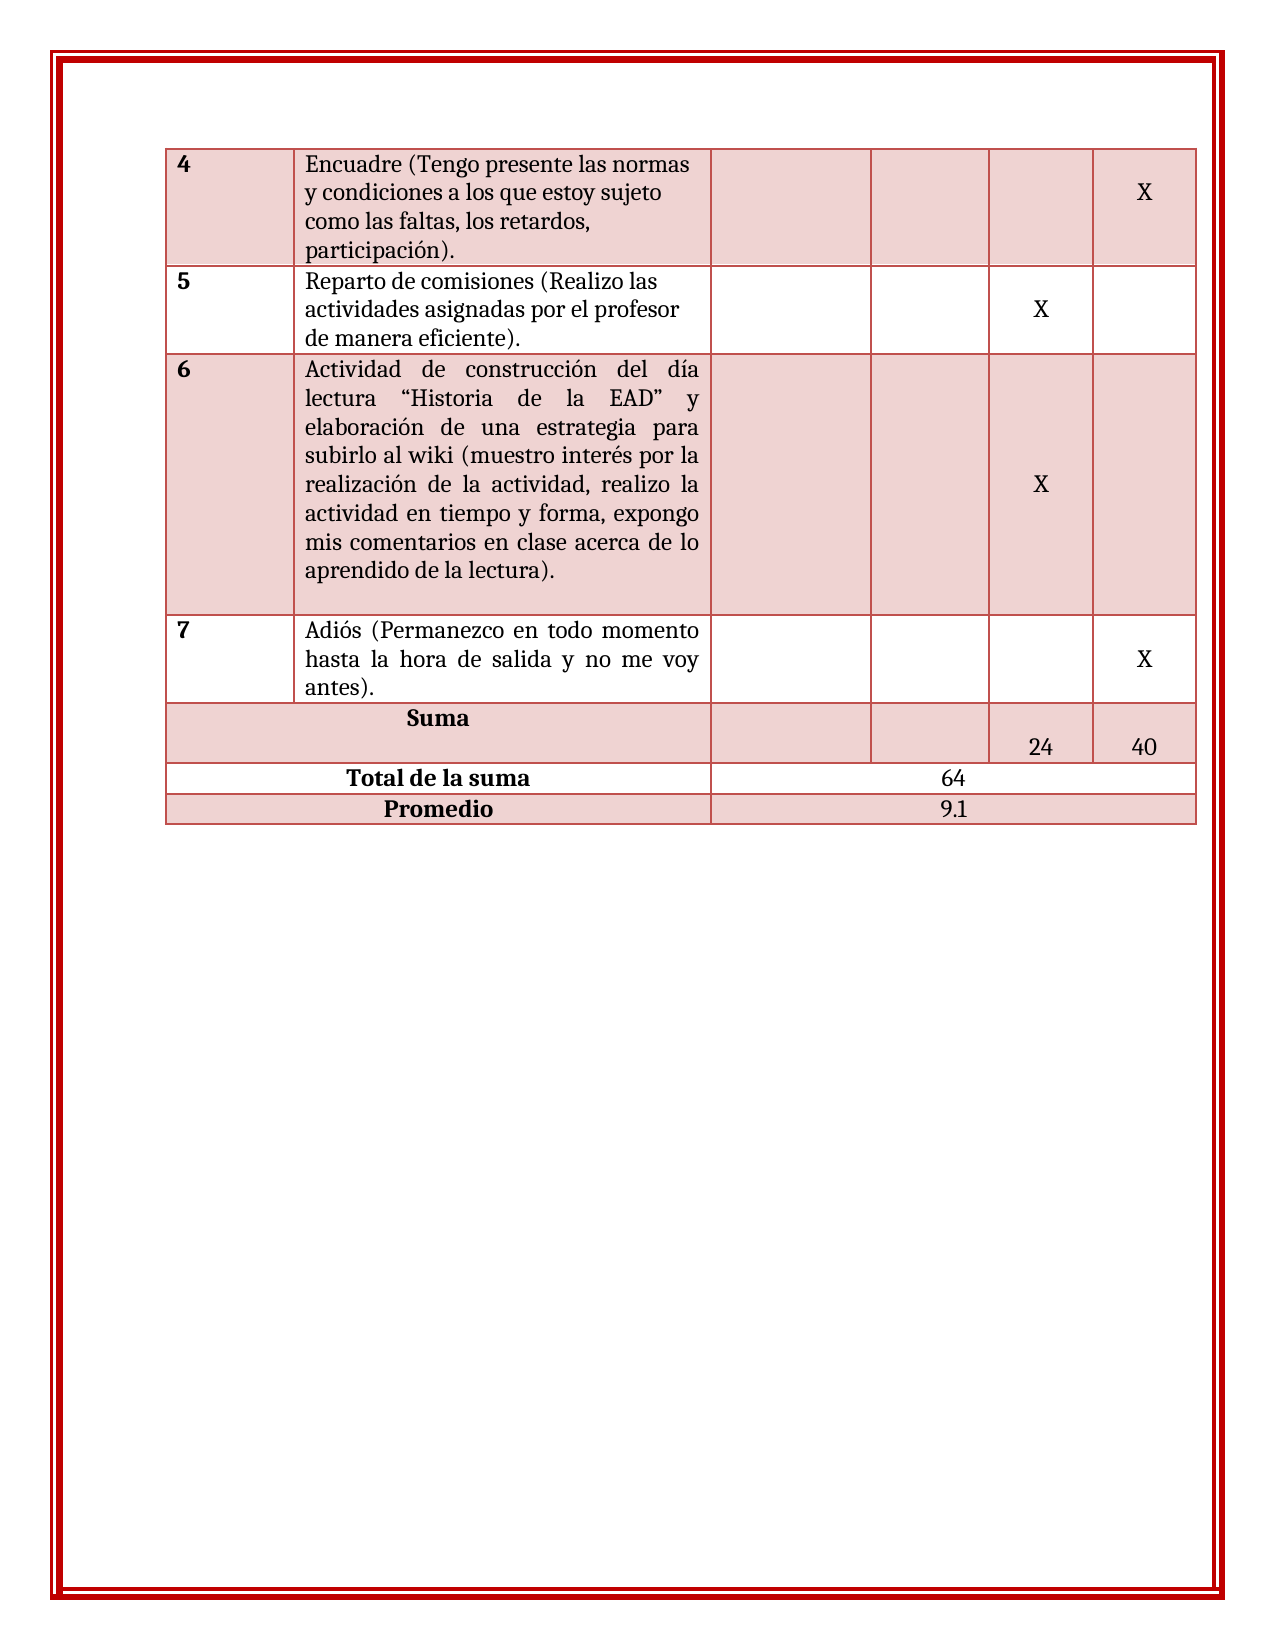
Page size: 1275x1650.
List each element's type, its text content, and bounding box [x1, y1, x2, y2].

table_cell [872, 355, 988, 614]
table_cell [872, 616, 988, 702]
table_cell X [1094, 616, 1195, 702]
table_cell [1094, 267, 1195, 353]
table_cell [990, 616, 1092, 702]
table_cell 4 [167, 150, 293, 264]
table_cell 5 [167, 267, 293, 353]
table_cell [712, 150, 870, 264]
table_cell [712, 355, 870, 614]
table_cell [990, 150, 1092, 264]
table_cell [712, 616, 870, 702]
table_cell 24 [990, 704, 1092, 762]
table_cell Suma [167, 704, 710, 762]
table_cell 40 [1094, 704, 1195, 762]
table_cell [872, 267, 988, 353]
table_cell 9.1 [712, 795, 1195, 823]
table_cell Total de la suma [167, 764, 710, 792]
table_cell [712, 267, 870, 353]
table_cell Actividad de construcción del día lectura “Historia de la EAD” y elaboración de una estrategia para subirlo al wiki (muestro interés por la realización de la actividad, realizo la actividad en tiempo y forma, expongo mis comentarios en clase acerca de lo aprendido de la lectura). [295, 355, 710, 614]
table_cell [872, 704, 988, 762]
table_cell X [990, 355, 1092, 614]
table_cell 7 [167, 616, 293, 702]
table_cell [712, 704, 870, 762]
table_cell [872, 150, 988, 264]
table_cell Promedio [167, 795, 710, 823]
table_cell [1094, 355, 1195, 614]
table_cell X [1094, 150, 1195, 264]
table_cell Encuadre (Tengo presente las normas y condiciones a los que estoy sujeto como las faltas, los retardos, participación). [295, 150, 710, 264]
table_cell X [990, 267, 1092, 353]
table_cell Reparto de comisiones (Realizo las actividades asignadas por el profesor de manera eficiente). [295, 267, 710, 353]
table_cell Adiós (Permanezco en todo momento hasta la hora de salida y no me voy antes). [295, 616, 710, 702]
table_cell 6 [167, 355, 293, 614]
table_cell 64 [712, 764, 1195, 792]
